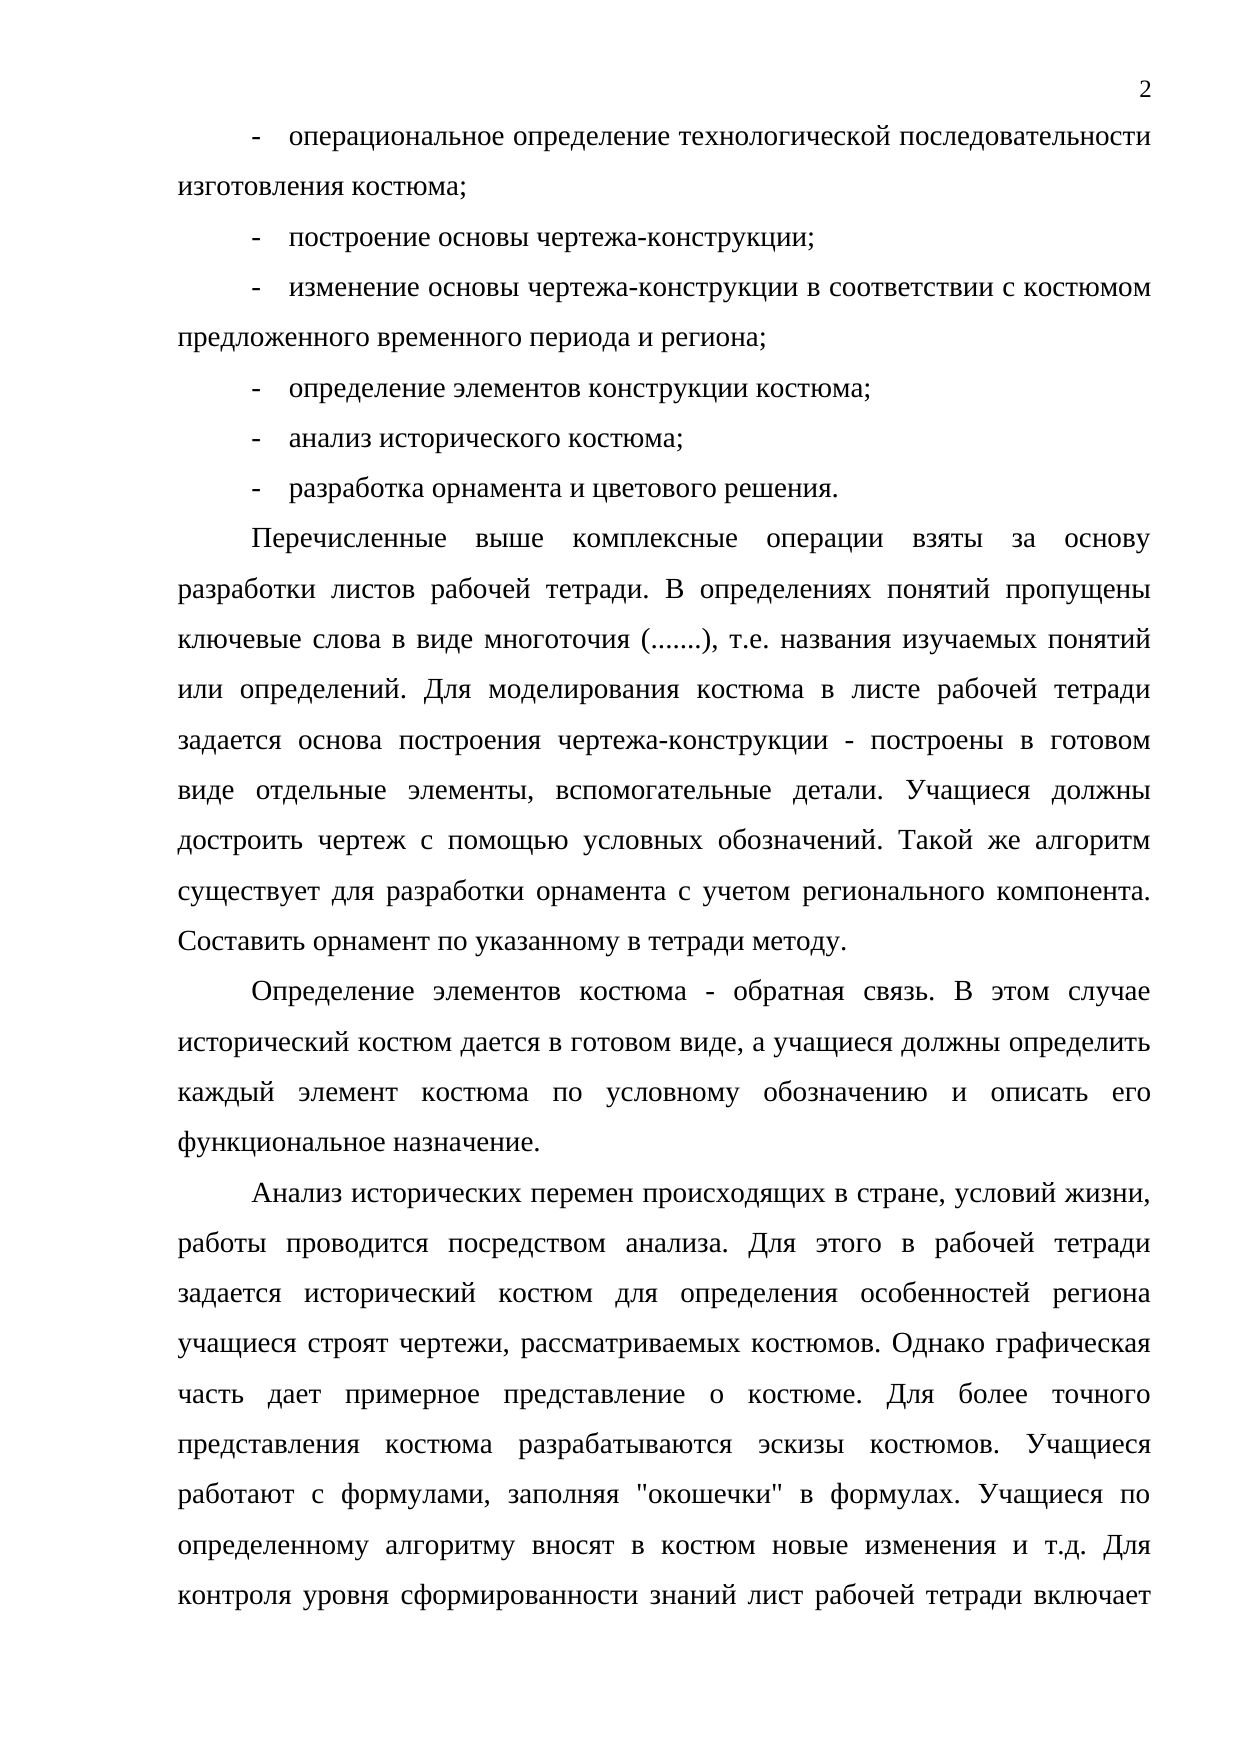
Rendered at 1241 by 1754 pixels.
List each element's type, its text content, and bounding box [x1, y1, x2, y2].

list построение основы чертежа-конструкции; [177, 219, 1152, 252]
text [177, 1175, 1152, 1611]
list анализ исторического костюма; [177, 420, 1152, 453]
text Перечисленные выше комплексные операции взяты за основу разработки листов рабочей тетради. В определениях понятий пропущены ключевые слова в виде многоточия (.......), т.е. названия изучаемых понятий или определений. Для моделирования костюма в листе рабочей тетради задается основа построения чертежа-конструкции - построены в готовом виде отдельные элементы, вспомогательные детали. Учащиеся должны достроить чертеж с помощью условных обозначений. Такой же алгоритм существует для разработки орнамента с учетом регионального компонента. Составить орнамент по указанному в тетради методу. [177, 521, 1152, 957]
list разработка орнамента и цветового решения. [177, 470, 1152, 504]
list определение элементов конструкции костюма; [177, 370, 1152, 403]
list изменение основы чертежа-конструкции в соответствии с костюмом предложенного временного периода и региона; [177, 269, 1152, 353]
list операциональное определение технологической последовательности изготовления костюма; [177, 118, 1152, 202]
text Определение элементов костюма - обратная связь. В этом случае исторический костюм дается в готовом виде, а учащиеся должны определить каждый элемент костюма по условному обозначению и описать его функциональное назначение. [177, 973, 1152, 1158]
